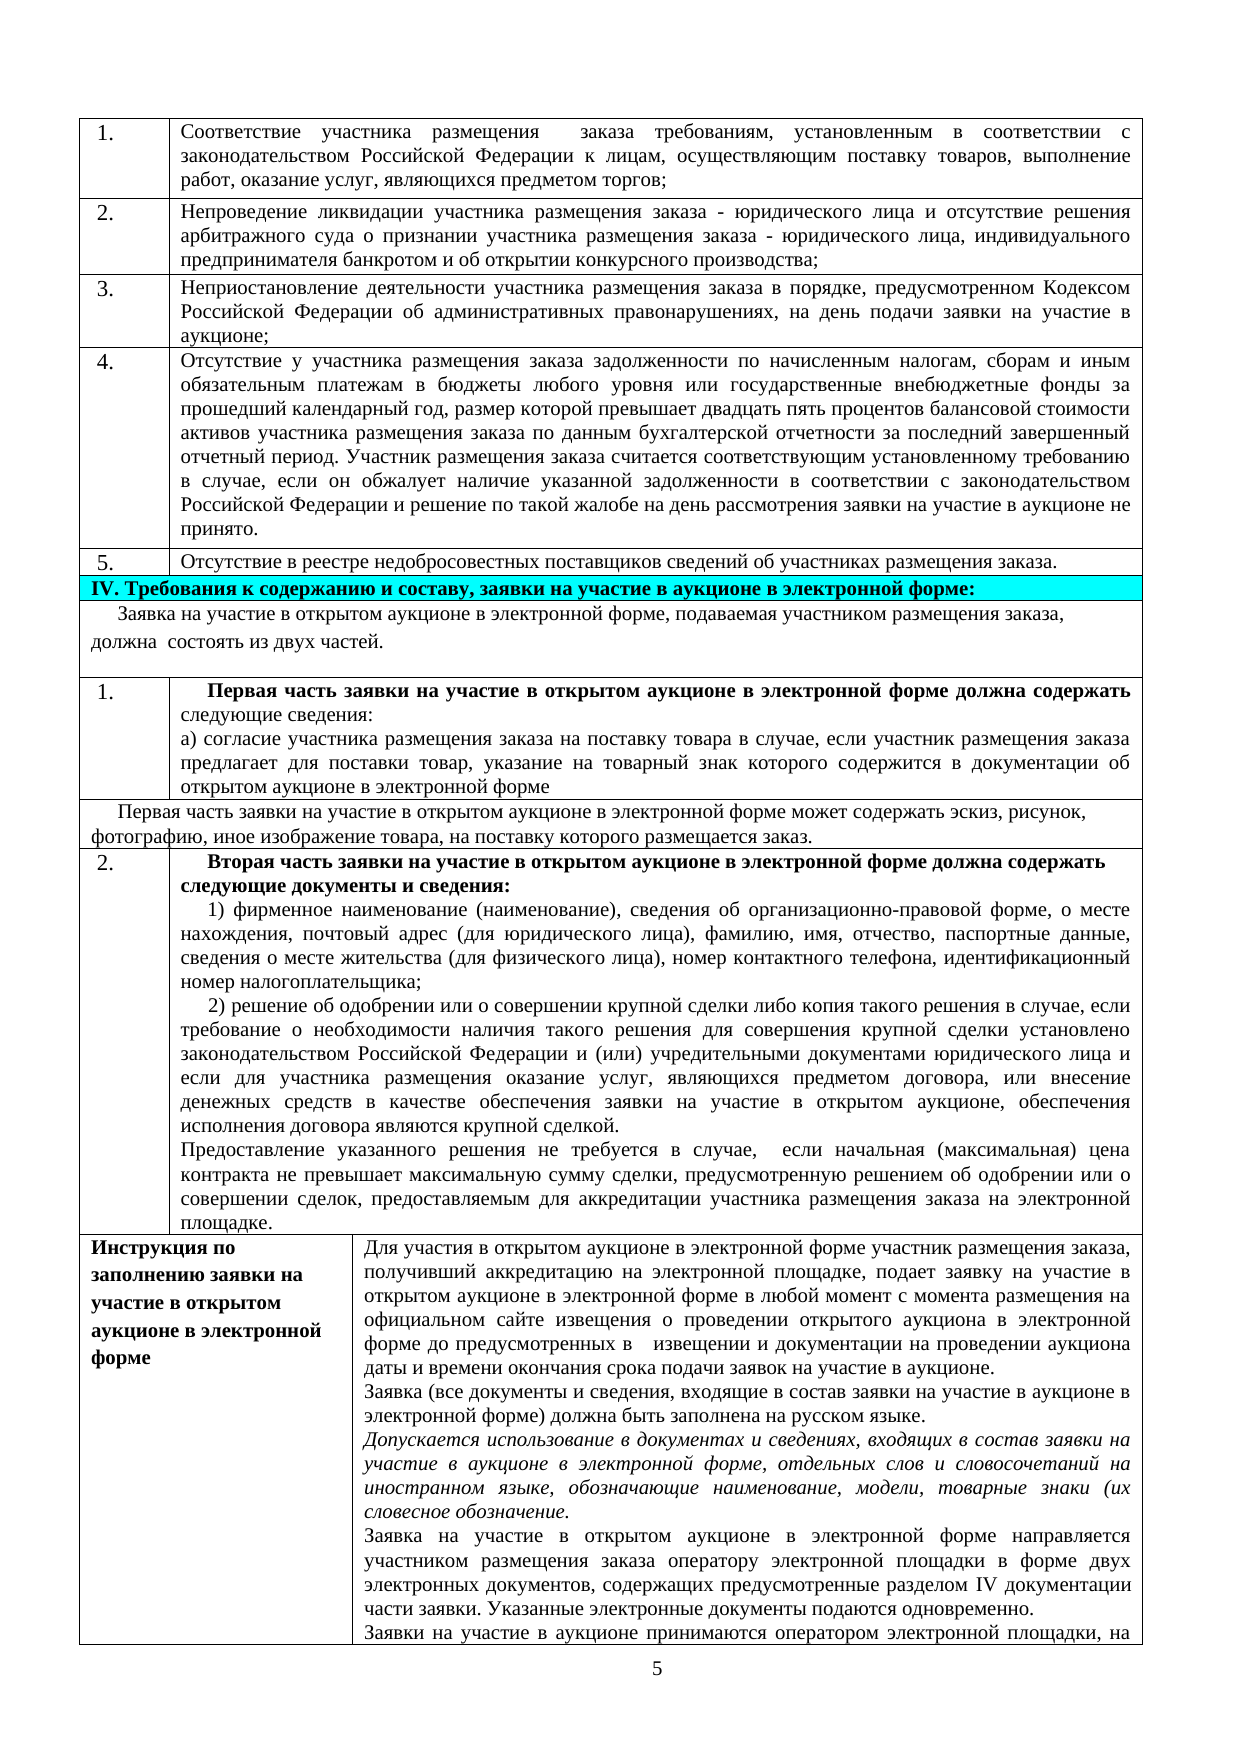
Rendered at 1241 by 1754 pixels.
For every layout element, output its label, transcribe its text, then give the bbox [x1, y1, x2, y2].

table_cell Вторая часть заявки на участие в открытом аукционе в электронной форме должна содержать следующие документы и сведения: 1) фирменное наименование (наименование), сведения об организационно-правовой форме, о месте нахождения, почтовый адрес (для юридического лица), фамилию, имя, отчество, паспортные данные, сведения о месте жительства (для физического лица), номер контактного телефона, идентификационный номер налогоплательщика; 2) решение об одобрении или о совершении крупной сделки либо копия такого решения в случае, если требование о необходимости наличия такого решения для совершения крупной сделки установлено законодательством Российской Федерации и (или) учредительными документами юридического лица и если для участника размещения оказание услуг, являющихся предметом договора, или внесение денежных средств в качестве обеспечения заявки на участие в открытом аукционе, обеспечения исполнения договора являются крупной сделкой. Предоставление указанного решения не требуется в случае, если начальная (максимальная) цена контракта не превышает максимальную сумму сделки, предусмотренную решением об одобрении или о совершении сделок, предоставляемым для аккредитации участника размещения заказа на электронной площадке. [170, 849, 1142, 1234]
table_cell Первая часть заявки на участие в открытом аукционе в электронной форме должна содержать следующие сведения: а) согласие участника размещения заказа на поставку товара в случае, если участник размещения заказа предлагает для поставки товар, указание на товарный знак которого содержится в документации об открытом аукционе в электронной форме [170, 678, 1142, 798]
table_cell [80, 849, 169, 1234]
table_cell [80, 678, 169, 798]
table_cell IV. Требования к содержанию и составу, заявки на участие в аукционе в электронной форме: [80, 576, 1142, 600]
table_cell [80, 119, 169, 197]
table_cell [80, 549, 169, 575]
table_cell Соответствие участника размещения заказа требованиям, установленным в соответствии с законодательством Российской Федерации к лицам, осуществляющим поставку товаров, выполнение работ, оказание услуг, являющихся предметом торгов; [170, 119, 1142, 197]
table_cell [353, 1235, 1142, 1644]
table_cell Отсутствие у участника размещения заказа задолженности по начисленным налогам, сборам и иным обязательным платежам в бюджеты любого уровня или государственные внебюджетные фонды за прошедший календарный год, размер которой превышает двадцать пять процентов балансовой стоимости активов участника размещения заказа по данным бухгалтерской отчетности за последний завершенный отчетный период. Участник размещения заказа считается соответствующим установленному требованию в случае, если он обжалует наличие указанной задолженности в соответствии с законодательством Российской Федерации и решение по такой жалобе на день рассмотрения заявки на участие в аукционе не принято. [170, 348, 1142, 547]
table_cell [80, 348, 169, 547]
table_cell Неприостановление деятельности участника размещения заказа в порядке, предусмотренном Кодексом Российской Федерации об административных правонарушениях, на день подачи заявки на участие в аукционе; [170, 275, 1142, 347]
table_cell Заявка на участие в открытом аукционе в электронной форме, подаваемая участником размещения заказа, должна состоять из двух частей. [80, 601, 1142, 677]
table_cell Отсутствие в реестре недобросовестных поставщиков сведений об участниках размещения заказа. [170, 549, 1142, 575]
table_cell [80, 199, 169, 273]
table_cell Непроведение ликвидации участника размещения заказа - юридического лица и отсутствие решения арбитражного суда о признании участника размещения заказа - юридического лица, индивидуального предпринимателя банкротом и об открытии конкурсного производства; [170, 199, 1142, 273]
table_cell Первая часть заявки на участие в открытом аукционе в электронной форме может содержать эскиз, рисунок, фотографию, иное изображение товара, на поставку которого размещается заказ. [80, 800, 1142, 848]
table_cell [80, 275, 169, 347]
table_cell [80, 1235, 352, 1644]
